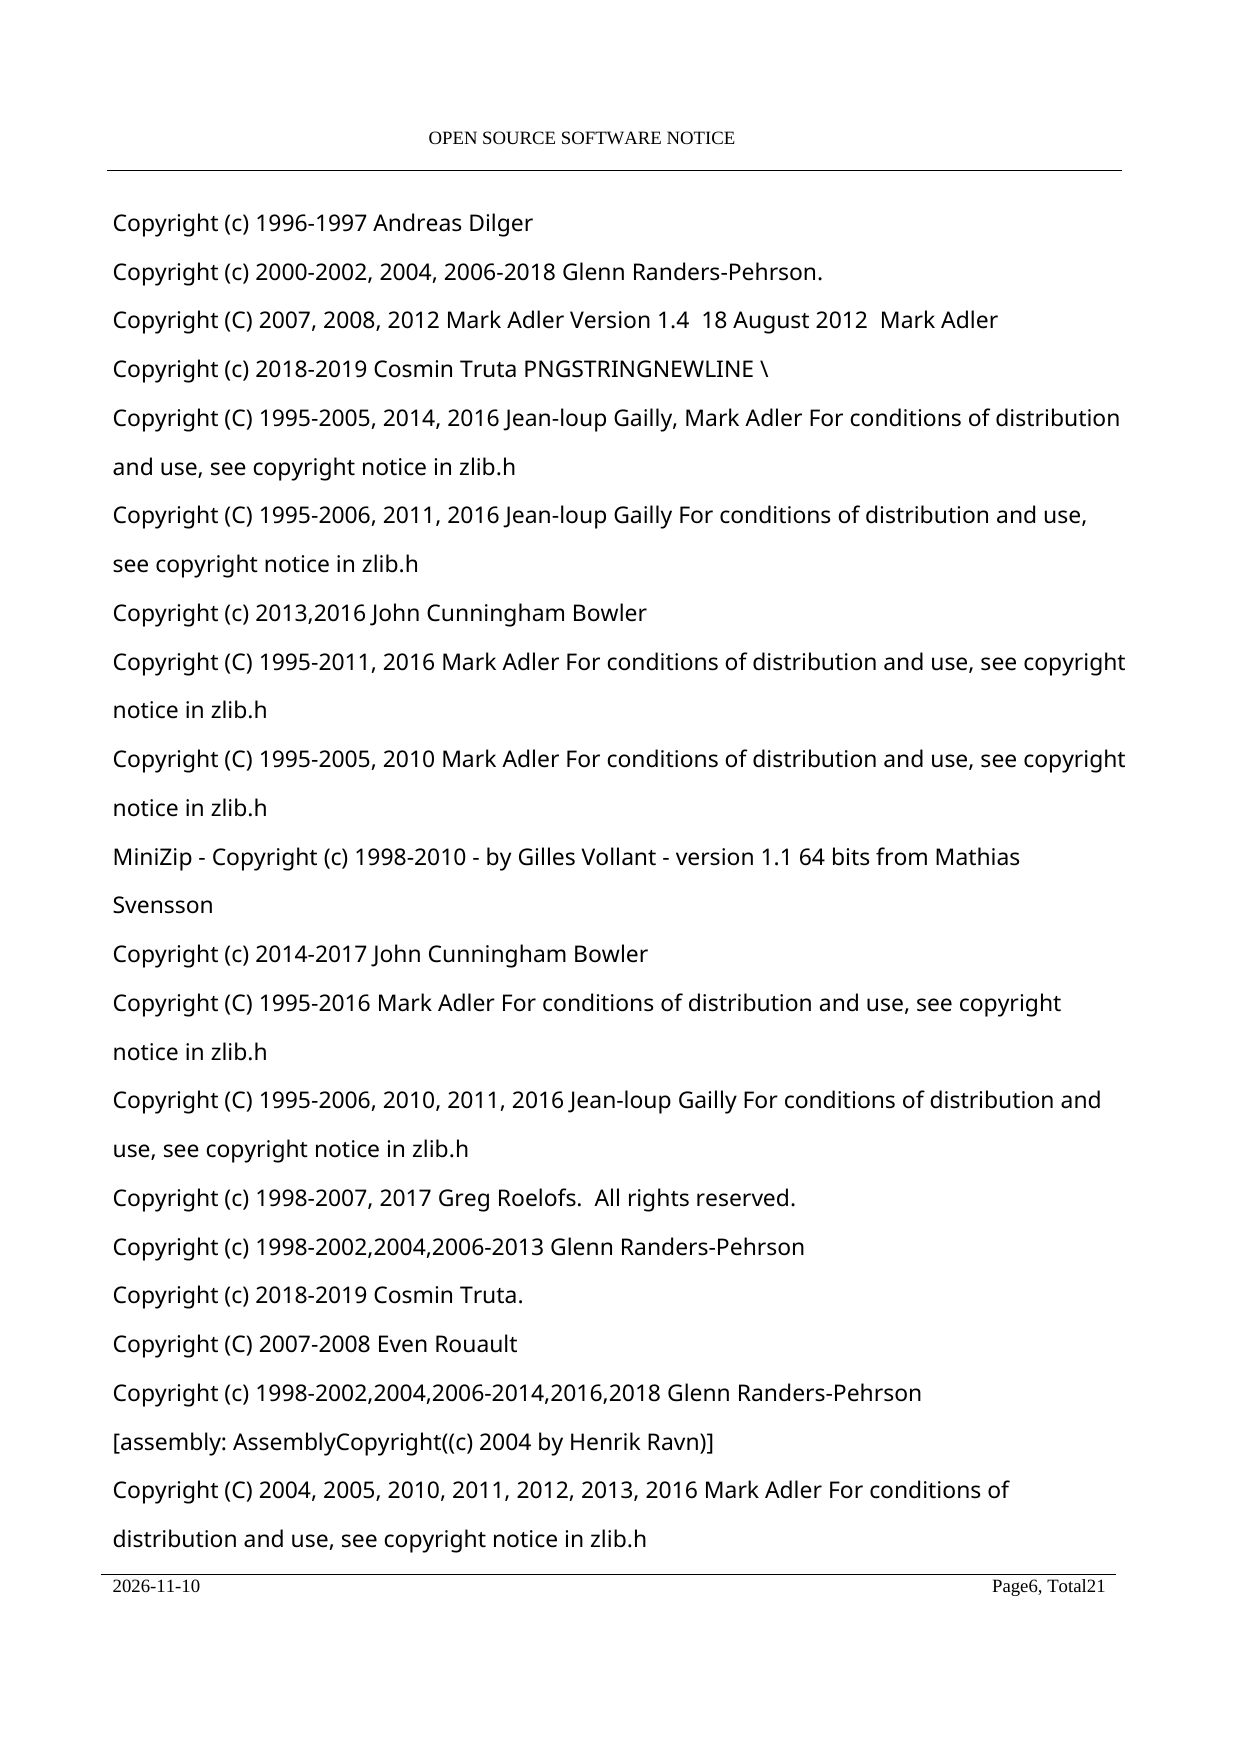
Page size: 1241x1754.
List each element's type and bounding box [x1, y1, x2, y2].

text [112, 206, 1128, 1555]
